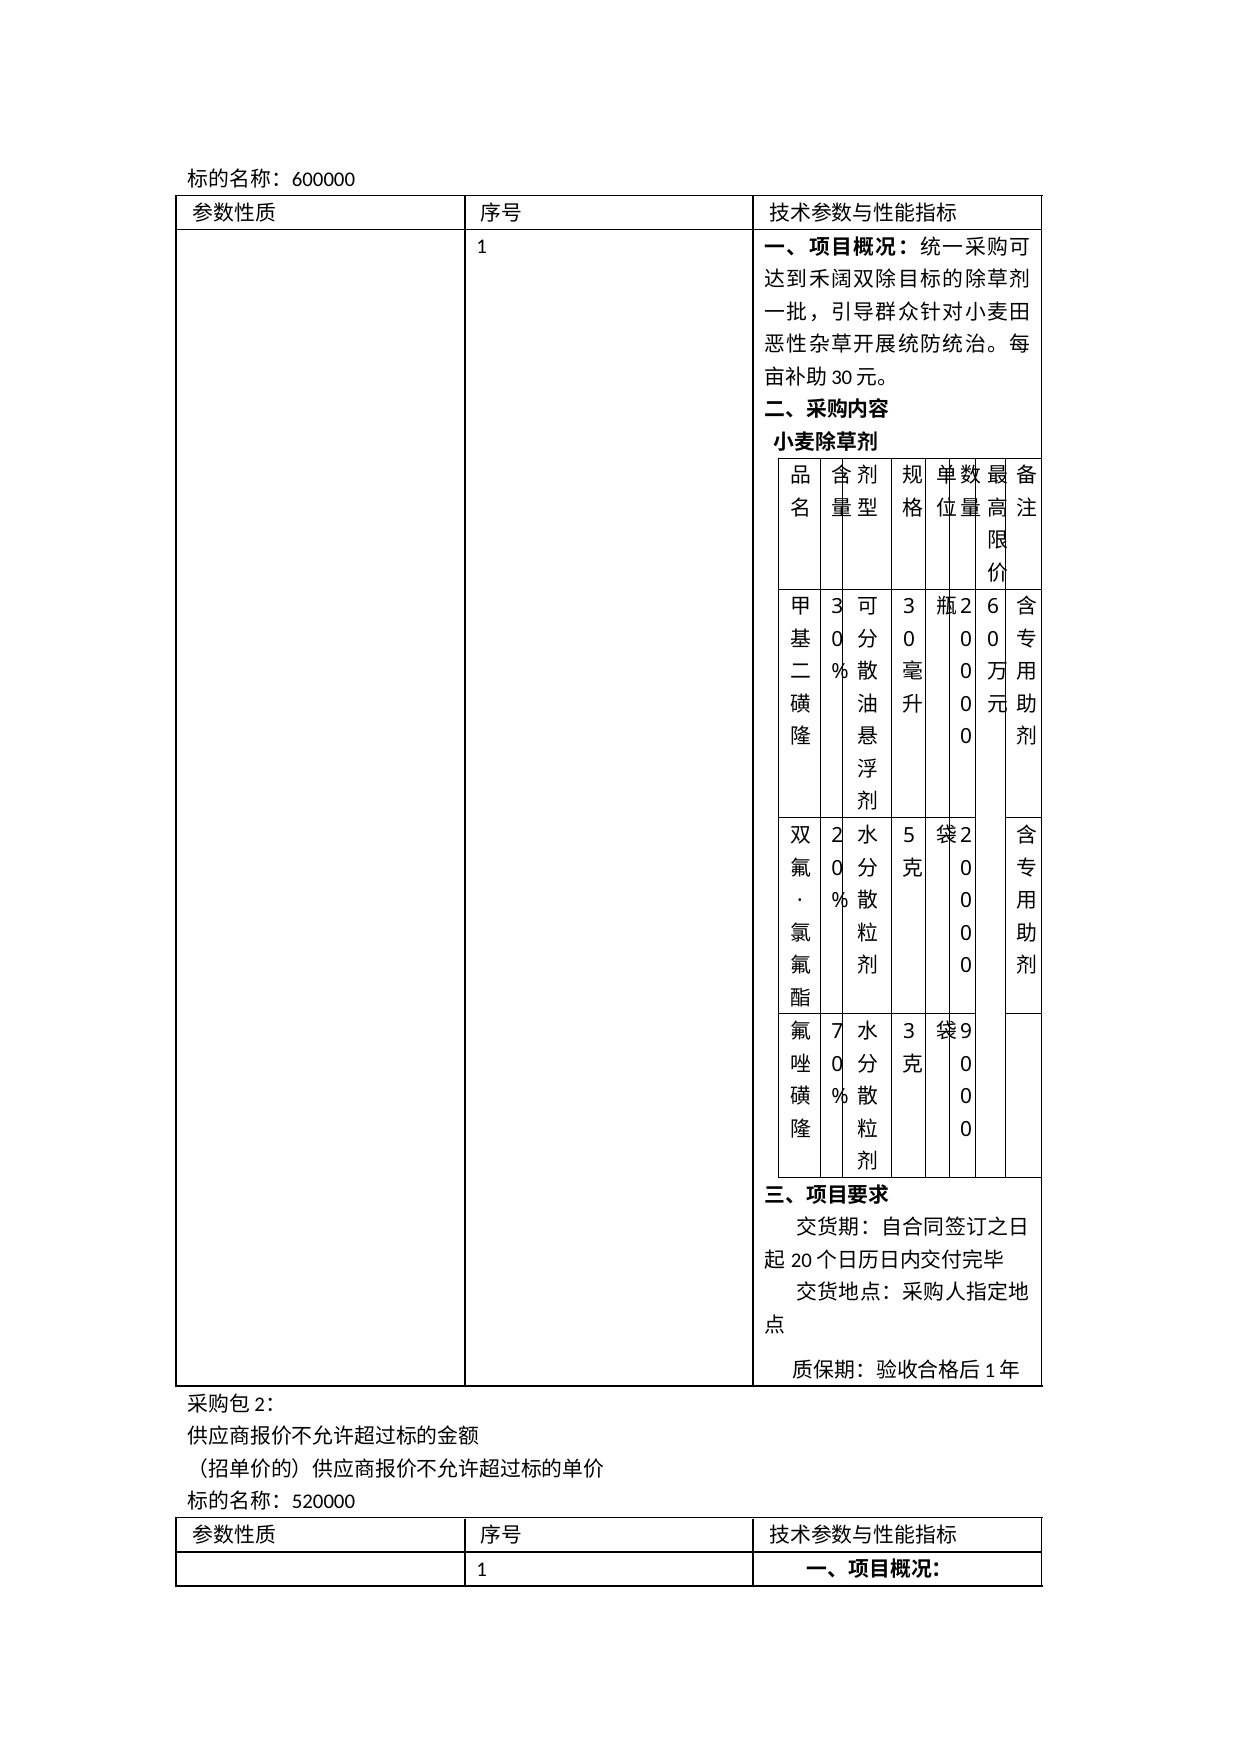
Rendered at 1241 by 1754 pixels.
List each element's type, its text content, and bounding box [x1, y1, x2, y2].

text 供应商报价不允许超过标的金额 [187, 1419, 1053, 1452]
text 采购包2： [187, 1387, 1053, 1419]
table_cell [177, 230, 464, 1385]
text 标的名称：600000 [187, 162, 1053, 194]
table_cell 1 [466, 230, 752, 1385]
text 标的名称：520000 [187, 1484, 1053, 1517]
table_header 技术参数与性能指标 [754, 196, 1041, 228]
table_header 技术参数与性能指标 [754, 1518, 1041, 1551]
table_header 序号 [466, 196, 752, 228]
table_header 序号 [466, 1518, 753, 1551]
table_cell 一、项目概况：统一采购可达到禾阔双除目标的除草剂一批，引导群众针对小麦田恶性杂草开展统防统治。每亩补助30元。 二、采购内容 小麦除草剂 三、项目要求 交货期：自合同签订之日起 20 个日历日内交付完毕 交货地点：采购人指定地点 质保期：验收合格后1年 [754, 230, 1041, 1385]
text （招单价的）供应商报价不允许超过标的单价 [187, 1452, 1053, 1484]
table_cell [754, 1553, 1041, 1585]
table_cell 1 [466, 1553, 752, 1585]
table_header 参数性质 [177, 196, 464, 228]
table_cell [177, 1553, 464, 1585]
table_header 参数性质 [177, 1518, 465, 1551]
